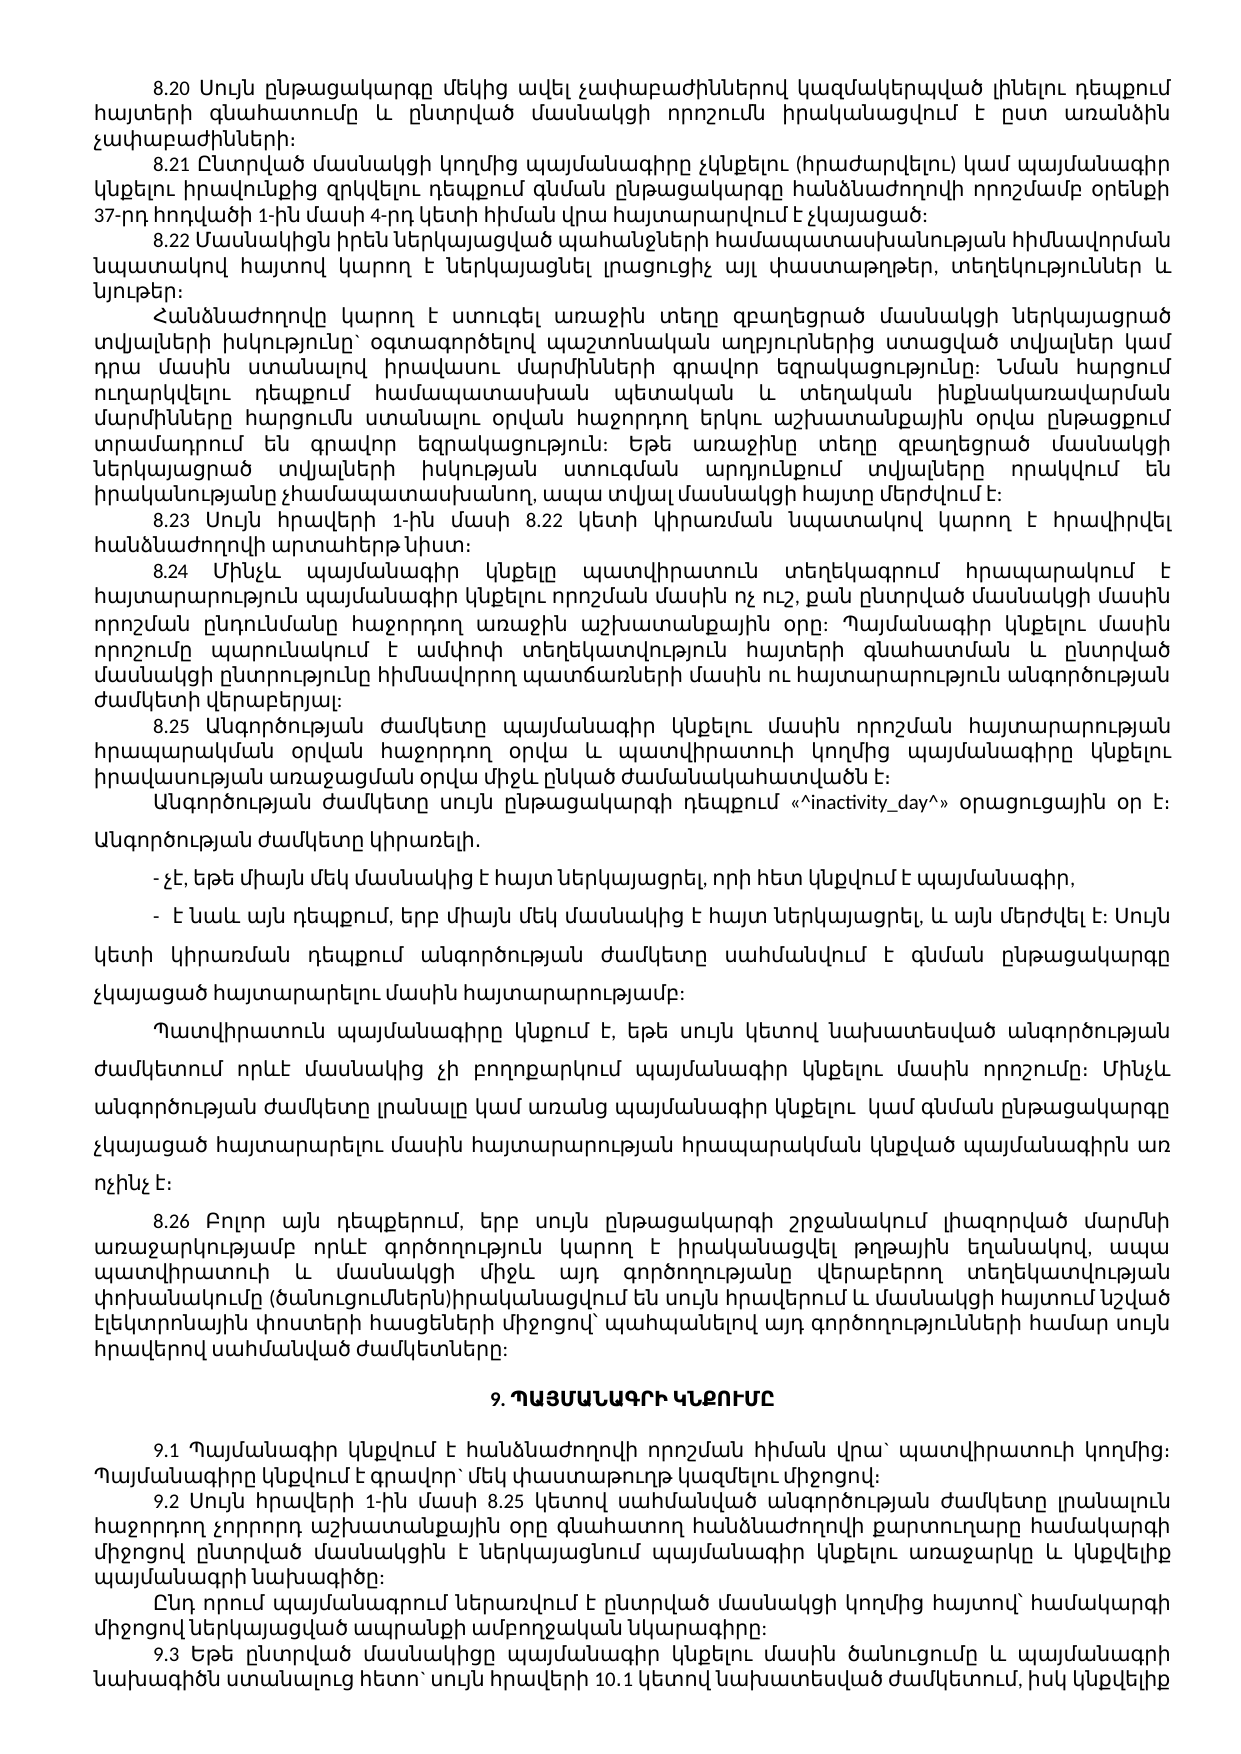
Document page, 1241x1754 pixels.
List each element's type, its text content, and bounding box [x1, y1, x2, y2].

text 8.22 Մասնակիցն իրեն ներկայացված պահանջների համապատասխանության հիմնավորման նպատակով հայտով կարող է ներկայացնել լրացուցիչ այլ փաստաթղթեր, տեղեկություններ և նյութեր։ [94, 227, 1171, 304]
text - է նաև այն դեպքում, երբ միայն մեկ մասնակից է հայտ ներկայացրել, և այն մերժվել է: Սույն կետի կիրառման դեպքում անգործության ժամկետը սահմանվում է գնման ընթացակարգը չկայացած հայտարարելու մասին հայտարարությամբ: [94, 904, 1171, 1005]
text 8.26 Բոլոր այն դեպքերում, երբ սույն ընթացակարգի շրջանակում լիազորված մարմնի առաջարկությամբ որևէ գործողություն կարող է իրականացվել թղթային եղանակով, ապա պատվիրատուի և մասնակցի միջև այդ գործողությանը վերաբերող տեղեկատվության փոխանակումը (ծանուցումներն)իրականացվում են սույն հրավերում և մասնակցի հայտում նշված էլեկտրոնային փոստերի հասցեների միջոցով՝ պահպանելով այդ գործողությունների համար սույն հրավերով սահմանված ժամկետները: [94, 1209, 1171, 1361]
text 8.25 Անգործության ժամկետը պայմանագիր կնքելու մասին որոշման հայտարարության հրապարակման օրվան հաջորդող օրվա և պատվիրատուի կողմից պայմանագիրը կնքելու իրավասության առաջացման օրվա միջև ընկած ժամանակահատվածն է։ [94, 713, 1171, 789]
text Ընդ որում պայմանագրում ներառվում է ընտրված մասնակցի կողմից հայտով՝ համակարգի միջոցով ներկայացված ապրանքի ամբողջական նկարագիրը: [94, 1590, 1171, 1641]
text 8.24 Մինչև պայմանագիր կնքելը պատվիրատուն տեղեկագրում հրապարակում է հայտարարություն պայմանագիր կնքելու որոշման մասին ոչ ուշ, քան ընտրված մասնակցի մասին որոշման ընդունմանը հաջորդող առաջին աշխատանքային օրը: Պայմանագիր կնքելու մասին որոշումը պարունակում է ամփոփ տեղեկատվություն հայտերի գնահատման և ընտրված մասնակցի ընտրությունը հիմնավորող պատճառների մասին ու հայտարարություն անգործության ժամկետի վերաբերյալ: [94, 558, 1171, 713]
text 9.2 Սույն հրավերի 1-ին մասի 8.25 կետով սահմանված անգործության ժամկետը լրանալուն հաջորդող չորրորդ աշխատանքային օրը գնահատող հանձնաժողովի քարտուղարը համակարգի միջոցով ընտրված մասնակցին է ներկայացնում պայմանագիր կնքելու առաջարկը և կնքվելիք պայմանագրի նախագիծը: [94, 1488, 1171, 1590]
text 9.1 Պայմանագիր կնքվում է հանձնաժողովի որոշման հիման վրա` պատվիրատուի կողմից։ Պայմանագիրը կնքվում է գրավոր` մեկ փաստաթուղթ կազմելու միջոցով։ [94, 1437, 1171, 1488]
text 8.21 Ընտրված մասնակցի կողմից պայմանագիրը չկնքելու (հրաժարվելու) կամ պայմանագիր կնքելու իրավունքից զրկվելու դեպքում գնման ընթացակարգը հանձնաժողովի որոշմամբ օրենքի 37-րդ հոդվածի 1-ին մասի 4-րդ կետի հիման վրա հայտարարվում է չկայացած: [94, 151, 1171, 227]
text Անգործության ժամկետը սույն ընթացակարգի դեպքում «^inactivity_day^» օրացուցային օր է։ Անգործության ժամկետը կիրառելի․ [94, 789, 1171, 853]
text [94, 1641, 1171, 1692]
text 8.23 Սույն հրավերի 1-ին մասի 8.22 կետի կիրառման նպատակով կարող է հրավիրվել հանձնաժողովի արտահերթ նիստ։ [94, 507, 1171, 558]
text 8.20 Սույն ընթացակարգը մեկից ավել չափաբաժիններով կազմակերպված լինելու դեպքում հայտերի գնահատումը և ընտրված մասնակցի որոշումն իրականացվում է ըստ առանձին չափաբաժինների։ [94, 75, 1171, 151]
text Հանձնաժողովը կարող է ստուգել առաջին տեղը զբաղեցրած մասնակցի ներկայացրած տվյալների իսկությունը` օգտագործելով պաշտոնական աղբյուրներից ստացված տվյալներ կամ դրա մասին ստանալով իրավասու մարմինների գրավոր եզրակացությունը: Նման հարցում ուղարկվելու դեպքում համապատասխան պետական և տեղական ինքնակառավարման մարմինները հարցումն ստանալու օրվան հաջորդող երկու աշխատանքային օրվա ընթացքում տրամադրում են գրավոր եզրակացություն: Եթե առաջինը տեղը զբաղեցրած մասնակցի ներկայացրած տվյալների իսկության ստուգման արդյունքում տվյալները որակվում են իրականությանը չհամապատասխանող, ապա տվյալ մասնակցի հայտը մերժվում է: [94, 304, 1171, 507]
text - չէ, եթե միայն մեկ մասնակից է հայտ ներկայացրել, որի հետ կնքվում է պայմանագիր, [94, 866, 1171, 891]
text Պատվիրատուն պայմանագիրը կնքում է, եթե սույն կետով նախատեսված անգործության ժամկետում որևէ մասնակից չի բողոքարկում պայմանագիր կնքելու մասին որոշումը։ Մինչև անգործության ժամկետը լրանալը կամ առանց պայմանագիր կնքելու կամ գնման ընթացակարգը չկայացած հայտարարելու մասին հայտարարության հրապարակման կնքված պայմանագիրն առ ոչինչ է։ [94, 1018, 1171, 1196]
text 9. ՊԱՅՄԱՆԱԳՐԻ ԿՆՔՈՒՄԸ [94, 1387, 1171, 1412]
